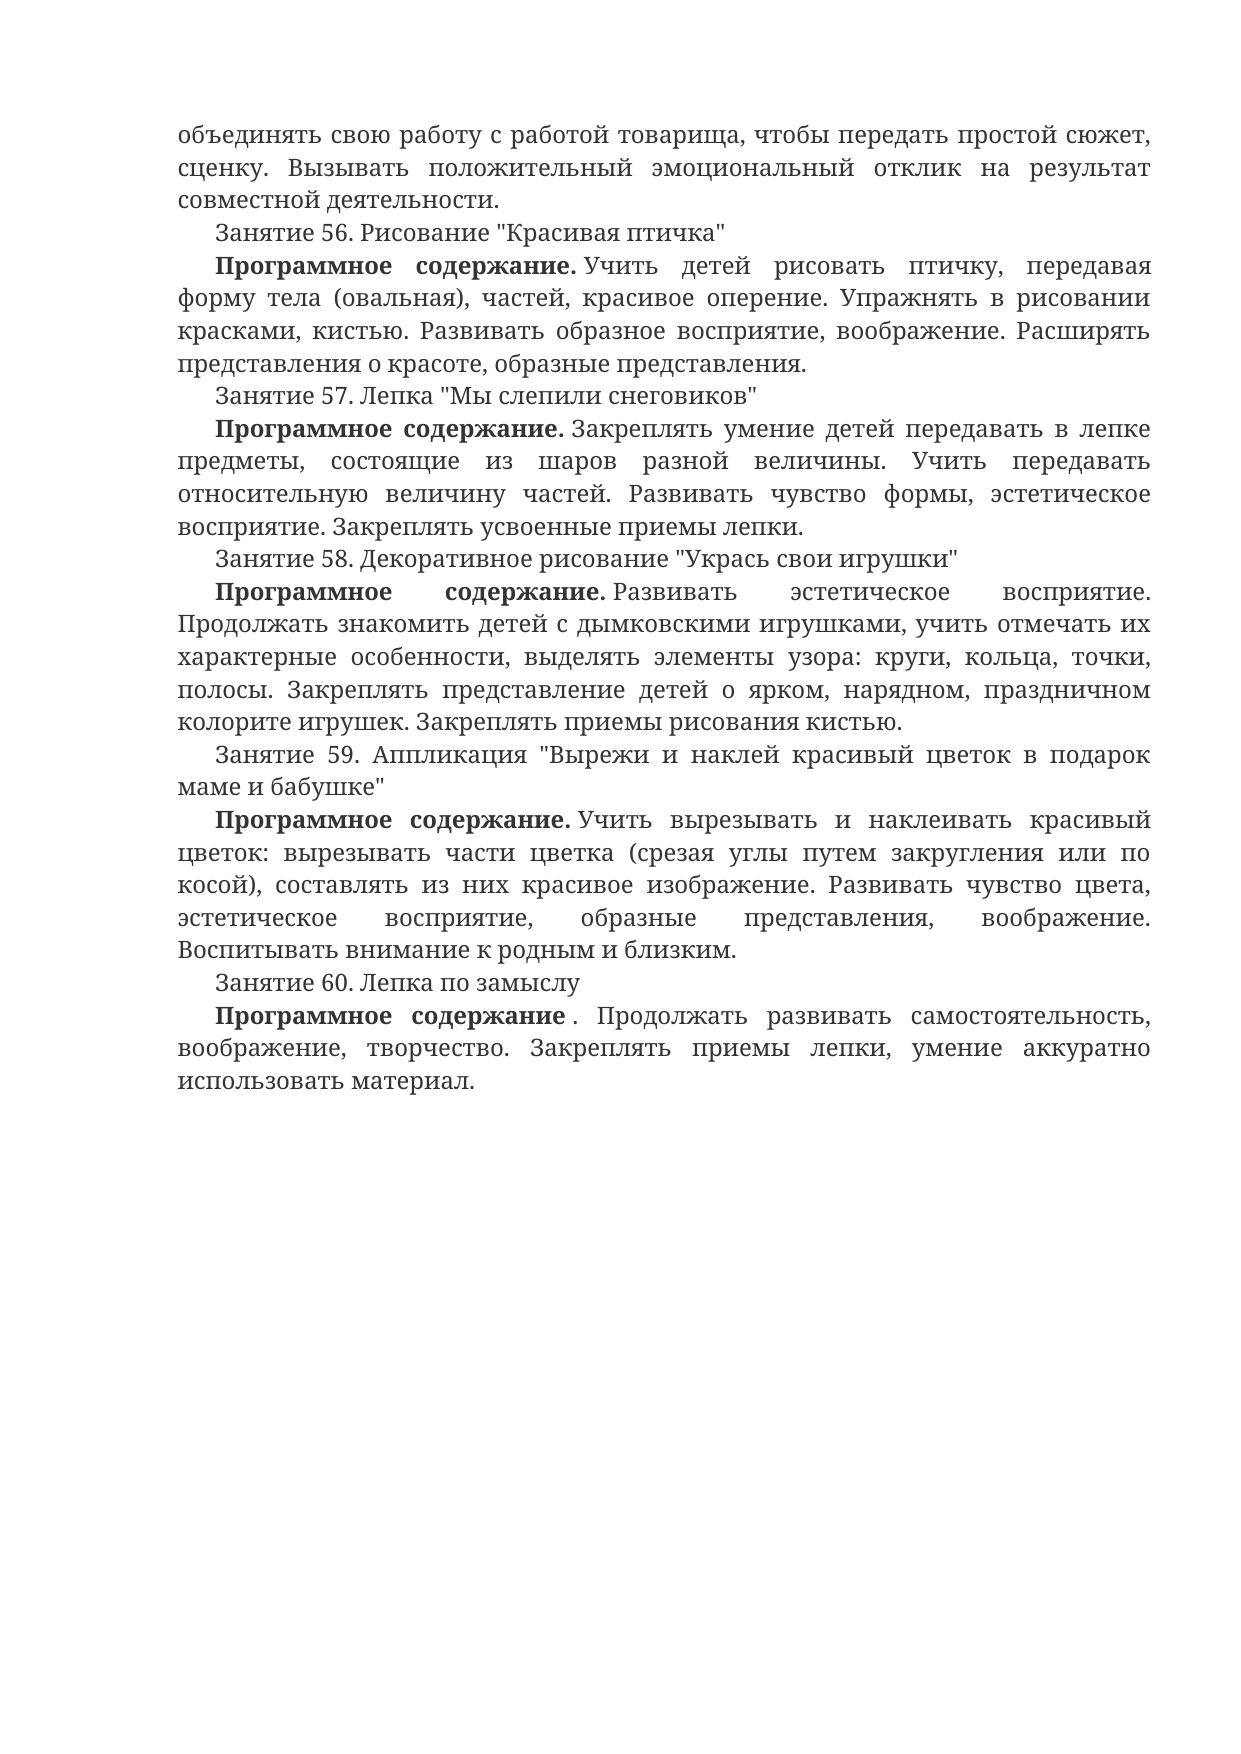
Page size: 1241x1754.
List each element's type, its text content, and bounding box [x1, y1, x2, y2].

text Программное содержание. Развивать эстетическое восприятие. Продолжать знакомить детей с дымковскими игрушками, учить отмечать их характерные особенности, выделять элементы узора: круги, кольца, точки, полосы. Закреплять представление детей о ярком, нарядном, праздничном колорите игрушек. Закреплять приемы рисования кистью. [177, 574, 1152, 738]
text Занятие 58. Декоративное рисование "Укрась свои игрушки" [177, 542, 1152, 574]
text Занятие 56. Рисование "Красивая птичка" [177, 216, 1152, 248]
text Программное содержание. Закреплять умение детей передавать в лепке предметы, состоящие из шаров разной величины. Учить передавать относительную величину частей. Развивать чувство формы, эстетическое восприятие. Закреплять усвоенные приемы лепки. [177, 412, 1152, 542]
text Программное содержание . Продолжать развивать самостоятельность, воображение, творчество. Закреплять приемы лепки, умение аккуратно использовать материал. [177, 998, 1152, 1096]
text Занятие 59. Аппликация "Вырежи и наклей красивый цветок в подарок маме и бабушке" [177, 738, 1152, 803]
text Программное содержание. Учить детей рисовать птичку, передавая форму тела (овальная), частей, красивое оперение. Упражнять в рисовании красками, кистью. Развивать образное восприятие, воображение. Расширять представления о красоте, образные представления. [177, 248, 1152, 379]
text Занятие 57. Лепка "Мы слепили снеговиков" [177, 379, 1152, 412]
text Занятие 60. Лепка по замыслу [177, 966, 1152, 998]
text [177, 118, 1152, 216]
text Программное содержание. Учить вырезывать и наклеивать красивый цветок: вырезывать части цветка (срезая углы путем закругления или по косой), составлять из них красивое изображение. Развивать чувство цвета, эстетическое восприятие, образные представления, воображение. Воспитывать внимание к родным и близким. [177, 803, 1152, 966]
